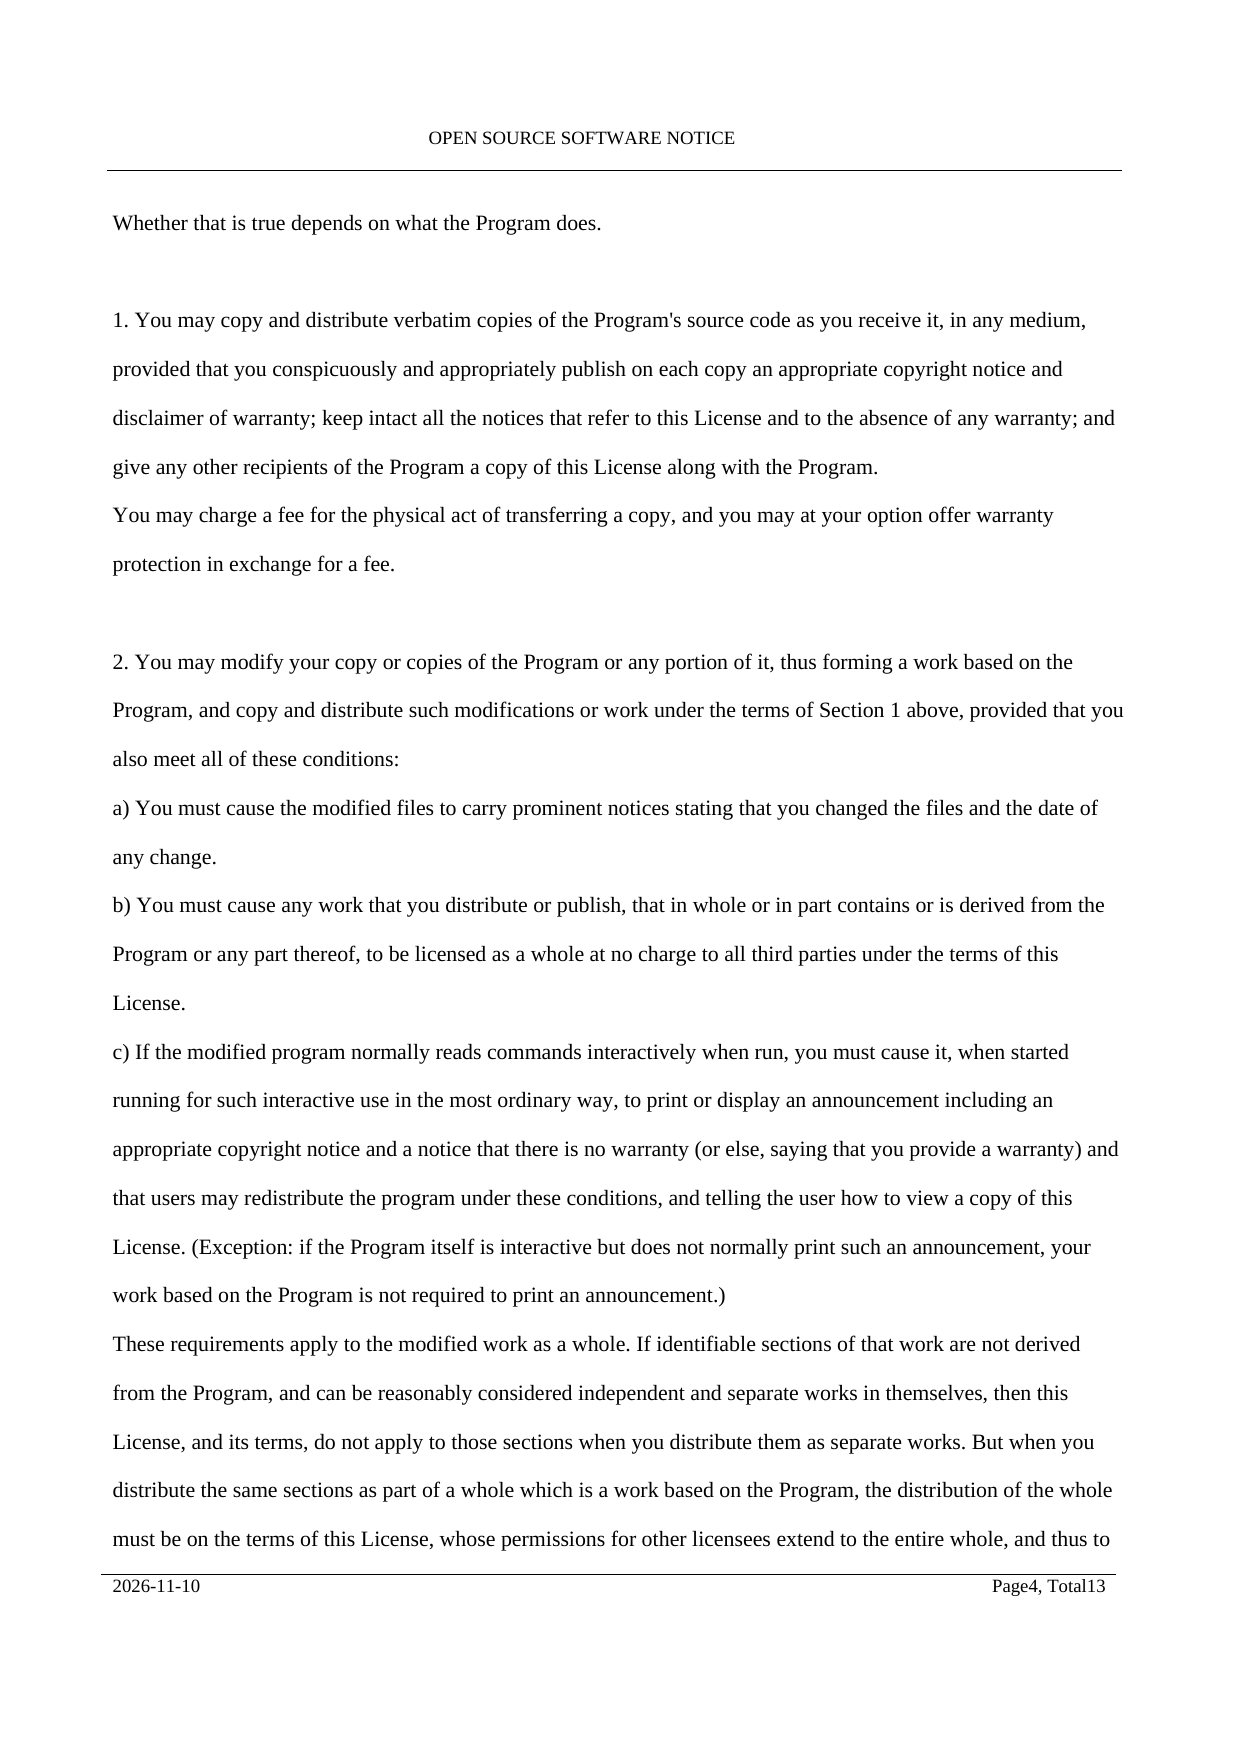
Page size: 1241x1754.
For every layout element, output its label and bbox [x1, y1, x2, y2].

text [112, 206, 1128, 1555]
